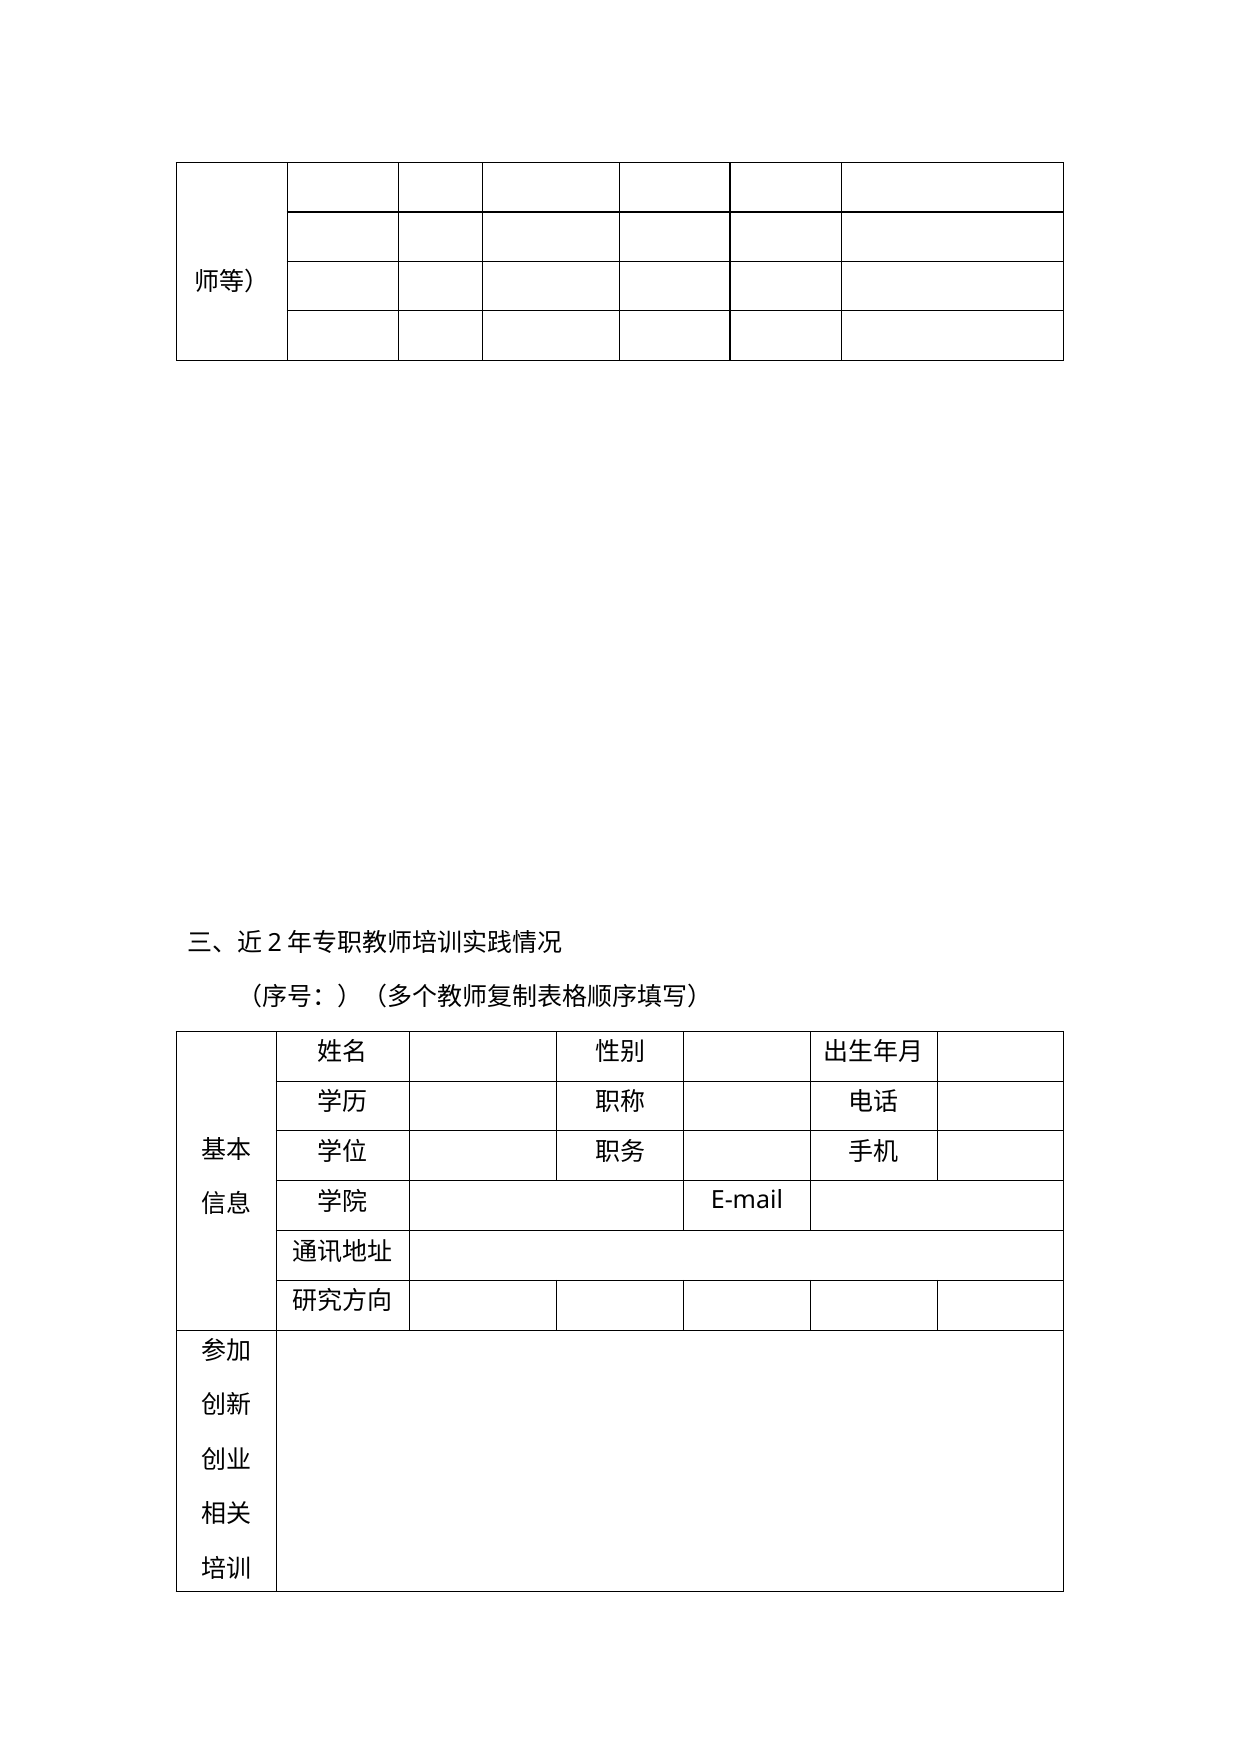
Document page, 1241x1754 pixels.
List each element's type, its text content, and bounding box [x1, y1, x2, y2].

table_cell [938, 1082, 1063, 1130]
table_cell [483, 213, 619, 261]
table_cell [483, 311, 619, 359]
table_cell [731, 213, 841, 261]
table_cell [842, 311, 1063, 359]
table_cell [811, 1181, 1063, 1230]
table_cell [410, 1181, 683, 1230]
text 三、近2年专职教师培训实践情况 [187, 922, 1053, 958]
table_cell [842, 262, 1063, 310]
table_cell [399, 311, 482, 359]
table_cell [731, 311, 841, 359]
table_cell [277, 1331, 1063, 1591]
table_cell [731, 262, 841, 310]
table_cell [557, 1281, 683, 1329]
table_header 性别 [557, 1032, 683, 1081]
table_cell 学历 [277, 1082, 409, 1130]
table_cell [811, 1281, 937, 1329]
table_cell [410, 1131, 556, 1180]
table_header [410, 1032, 556, 1081]
table_cell 参加 创新 创业 相关 培训 情况 [177, 1331, 276, 1591]
table_cell [410, 1082, 556, 1130]
table_cell [620, 262, 729, 310]
table_header 出生年月 [811, 1032, 937, 1081]
table_cell [399, 262, 482, 310]
table_cell 学院 [277, 1181, 409, 1230]
table_cell [684, 1281, 810, 1329]
table_cell [288, 163, 398, 211]
table_cell [620, 163, 729, 211]
table_cell [288, 213, 398, 261]
table_cell 学位 [277, 1131, 409, 1180]
table_header 姓名 [277, 1032, 409, 1081]
table_cell 职务 [557, 1131, 683, 1180]
text （序号：）（多个教师复制表格顺序填写） [187, 976, 1053, 1013]
table_cell 研究方向 [277, 1281, 409, 1329]
table_cell [399, 213, 482, 261]
table_cell [842, 163, 1063, 211]
table_cell [620, 213, 729, 261]
table_cell [938, 1281, 1063, 1329]
table_cell 手机 [811, 1131, 937, 1180]
table_cell [620, 311, 729, 359]
table_cell [410, 1281, 556, 1329]
table_cell [684, 1082, 810, 1130]
table_cell 职称 [557, 1082, 683, 1130]
table_header 基本 信息 [177, 1032, 276, 1329]
table_cell E-mail [684, 1181, 810, 1230]
table_header [684, 1032, 810, 1081]
table_cell [288, 262, 398, 310]
table_cell [938, 1131, 1063, 1180]
table_cell [842, 213, 1063, 261]
table_cell 通讯地址 [277, 1231, 409, 1280]
table_cell [399, 163, 482, 211]
table_cell [410, 1231, 1063, 1280]
table_cell [483, 262, 619, 310]
table_cell 电话 [811, 1082, 937, 1130]
table_cell [288, 311, 398, 359]
table_cell [731, 163, 841, 211]
table_cell [684, 1131, 810, 1180]
table_header [938, 1032, 1063, 1081]
table_cell [483, 163, 619, 211]
